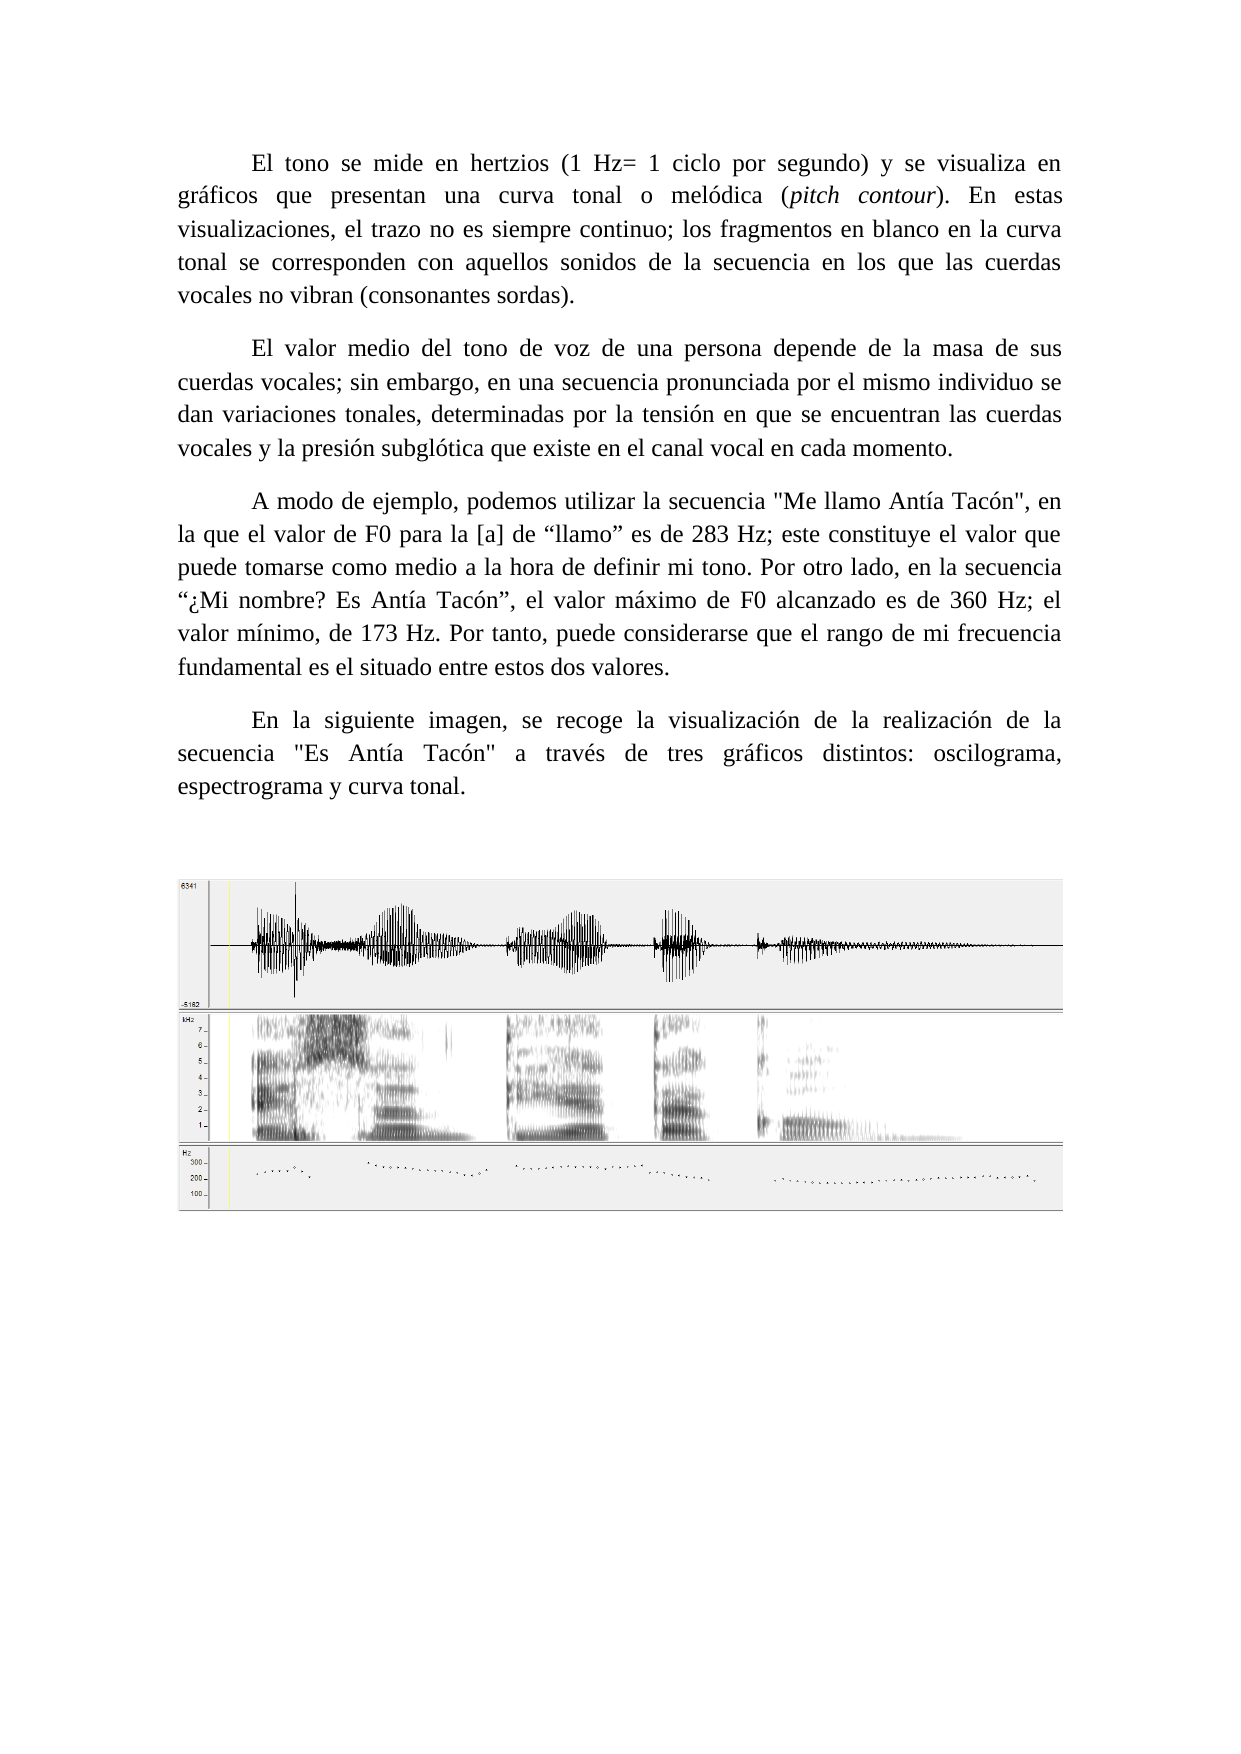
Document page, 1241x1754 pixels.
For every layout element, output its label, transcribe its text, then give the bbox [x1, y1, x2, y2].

text A modo de ejemplo, podemos utilizar la secuencia "Me llamo Antía Tacón", en la que el valor de F0 para la [a] de “llamo” es de 283 Hz; este constituye el valor que puede tomarse como medio a la hora de definir mi tono. Por otro lado, en la secuencia “¿Mi nombre? Es Antía Tacón”, el valor máximo de F0 alcanzado es de 360 Hz; el valor mínimo, de 173 Hz. Por tanto, puede considerarse que el rango de mi frecuencia fundamental es el situado entre estos dos valores. [177, 486, 1063, 680]
text En la siguiente imagen, se recoge la visualización de la realización de la secuencia "Es Antía Tacón" a través de tres gráficos distintos: oscilograma, espectrograma y curva tonal. [177, 705, 1063, 800]
picture [177, 879, 1063, 1212]
text El tono se mide en hertzios (1 Hz= 1 ciclo por segundo) y se visualiza en gráficos que presentan una curva tonal o melódica (pitch contour). En estas visualizaciones, el trazo no es siempre continuo; los fragmentos en blanco en la curva tonal se corresponden con aquellos sonidos de la secuencia en los que las cuerdas vocales no vibran (consonantes sordas). [177, 148, 1063, 308]
text El valor medio del tono de voz de una persona depende de la masa de sus cuerdas vocales; sin embargo, en una secuencia pronunciada por el mismo individuo se dan variaciones tonales, determinadas por la tensión en que se encuentran las cuerdas vocales y la presión subglótica que existe en el canal vocal en cada momento. [177, 333, 1063, 461]
